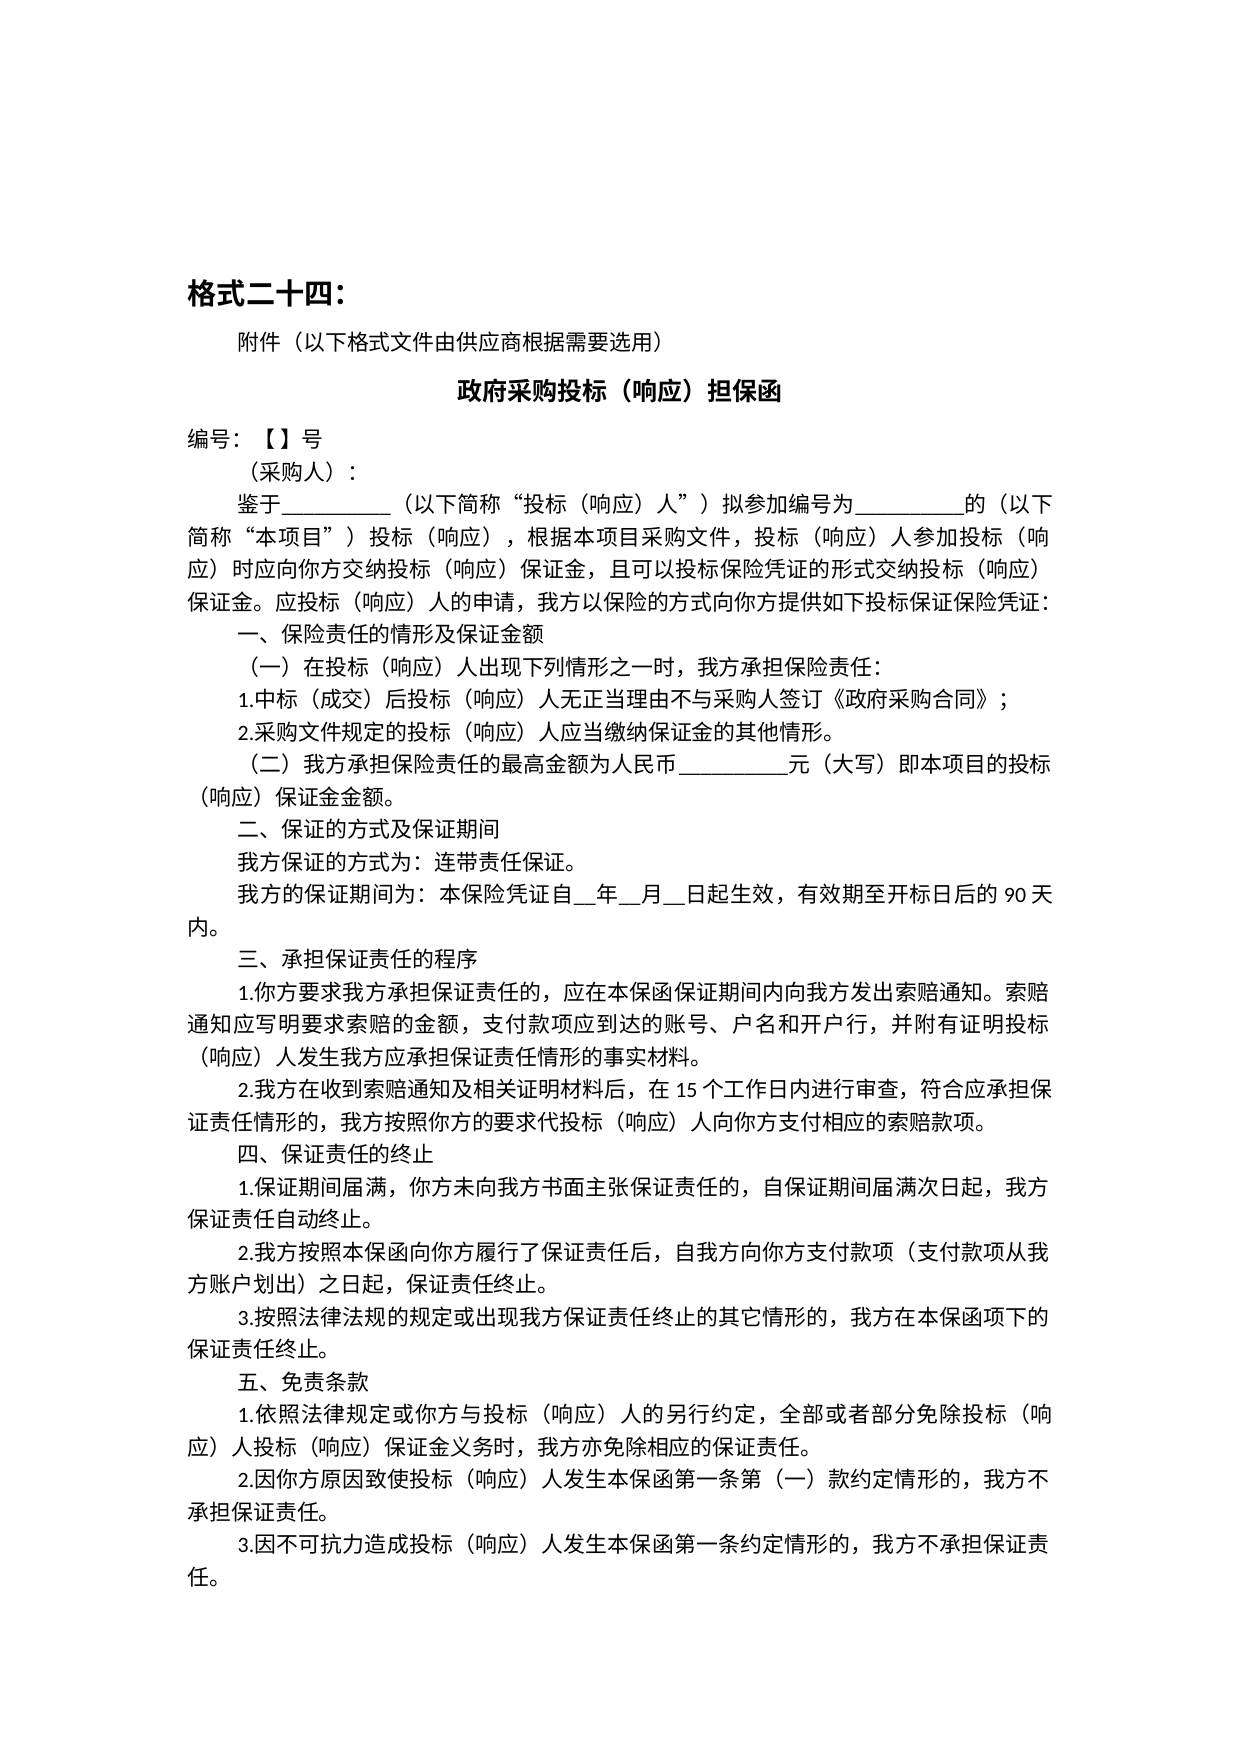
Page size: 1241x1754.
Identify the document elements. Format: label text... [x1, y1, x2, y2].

text 2.因你方原因致使投标（响应）人发生本保函第一条第（一）款约定情形的，我方不承担保证责任。 [187, 1462, 1053, 1527]
text 二、保证的方式及保证期间 [187, 812, 1053, 844]
text 3.因不可抗力造成投标（响应）人发生本保函第一条约定情形的，我方不承担保证责任。 [187, 1527, 1053, 1592]
text 我方保证的方式为：连带责任保证。 [187, 844, 1053, 877]
text 附件（以下格式文件由供应商根据需要选用） [187, 324, 1053, 357]
text 我方的保证期间为：本保险凭证自__年__月__日起生效，有效期至开标日后的90天内。 [187, 877, 1053, 942]
text 政府采购投标（响应）担保函 [187, 357, 1053, 422]
text 一、保险责任的情形及保证金额 [187, 617, 1053, 649]
text 1.保证期间届满，你方未向我方书面主张保证责任的，自保证期间届满次日起，我方保证责任自动终止。 [187, 1169, 1053, 1234]
text 五、免责条款 [187, 1364, 1053, 1397]
text 四、保证责任的终止 [187, 1137, 1053, 1169]
text 1.中标（成交）后投标（响应）人无正当理由不与采购人签订《政府采购合同》； [187, 682, 1053, 714]
text 3.按照法律法规的规定或出现我方保证责任终止的其它情形的，我方在本保函项下的保证责任终止。 [187, 1299, 1053, 1364]
text 格式二十四： [187, 259, 1053, 324]
text 编号：【 】号 [187, 422, 1053, 454]
text （采购人）： [187, 454, 1053, 487]
text 2.采购文件规定的投标（响应）人应当缴纳保证金的其他情形。 [187, 714, 1053, 747]
text 1.依照法律规定或你方与投标（响应）人的另行约定，全部或者部分免除投标（响应）人投标（响应）保证金义务时，我方亦免除相应的保证责任。 [187, 1397, 1053, 1462]
text 1.你方要求我方承担保证责任的，应在本保函保证期间内向我方发出索赔通知。索赔通知应写明要求索赔的金额，支付款项应到达的账号、户名和开户行，并附有证明投标（响应）人发生我方应承担保证责任情形的事实材料。 [187, 974, 1053, 1072]
text 三、承担保证责任的程序 [187, 942, 1053, 974]
text （二）我方承担保险责任的最高金额为人民币__________元（大写）即本项目的投标（响应）保证金金额。 [187, 747, 1053, 812]
text 2.我方按照本保函向你方履行了保证责任后，自我方向你方支付款项（支付款项从我方账户划出）之日起，保证责任终止。 [187, 1234, 1053, 1299]
text 2.我方在收到索赔通知及相关证明材料后，在15个工作日内进行审查，符合应承担保证责任情形的，我方按照你方的要求代投标（响应）人向你方支付相应的索赔款项。 [187, 1072, 1053, 1137]
text （一）在投标（响应）人出现下列情形之一时，我方承担保险责任： [187, 649, 1053, 682]
text 鉴于__________（以下简称“投标（响应）人”）拟参加编号为__________的（以下简称“本项目”）投标（响应），根据本项目采购文件，投标（响应）人参加投标（响应）时应向你方交纳投标（响应）保证金，且可以投标保险凭证的形式交纳投标（响应）保证金。应投标（响应）人的申请，我方以保险的方式向你方提供如下投标保证保险凭证： [187, 487, 1053, 617]
